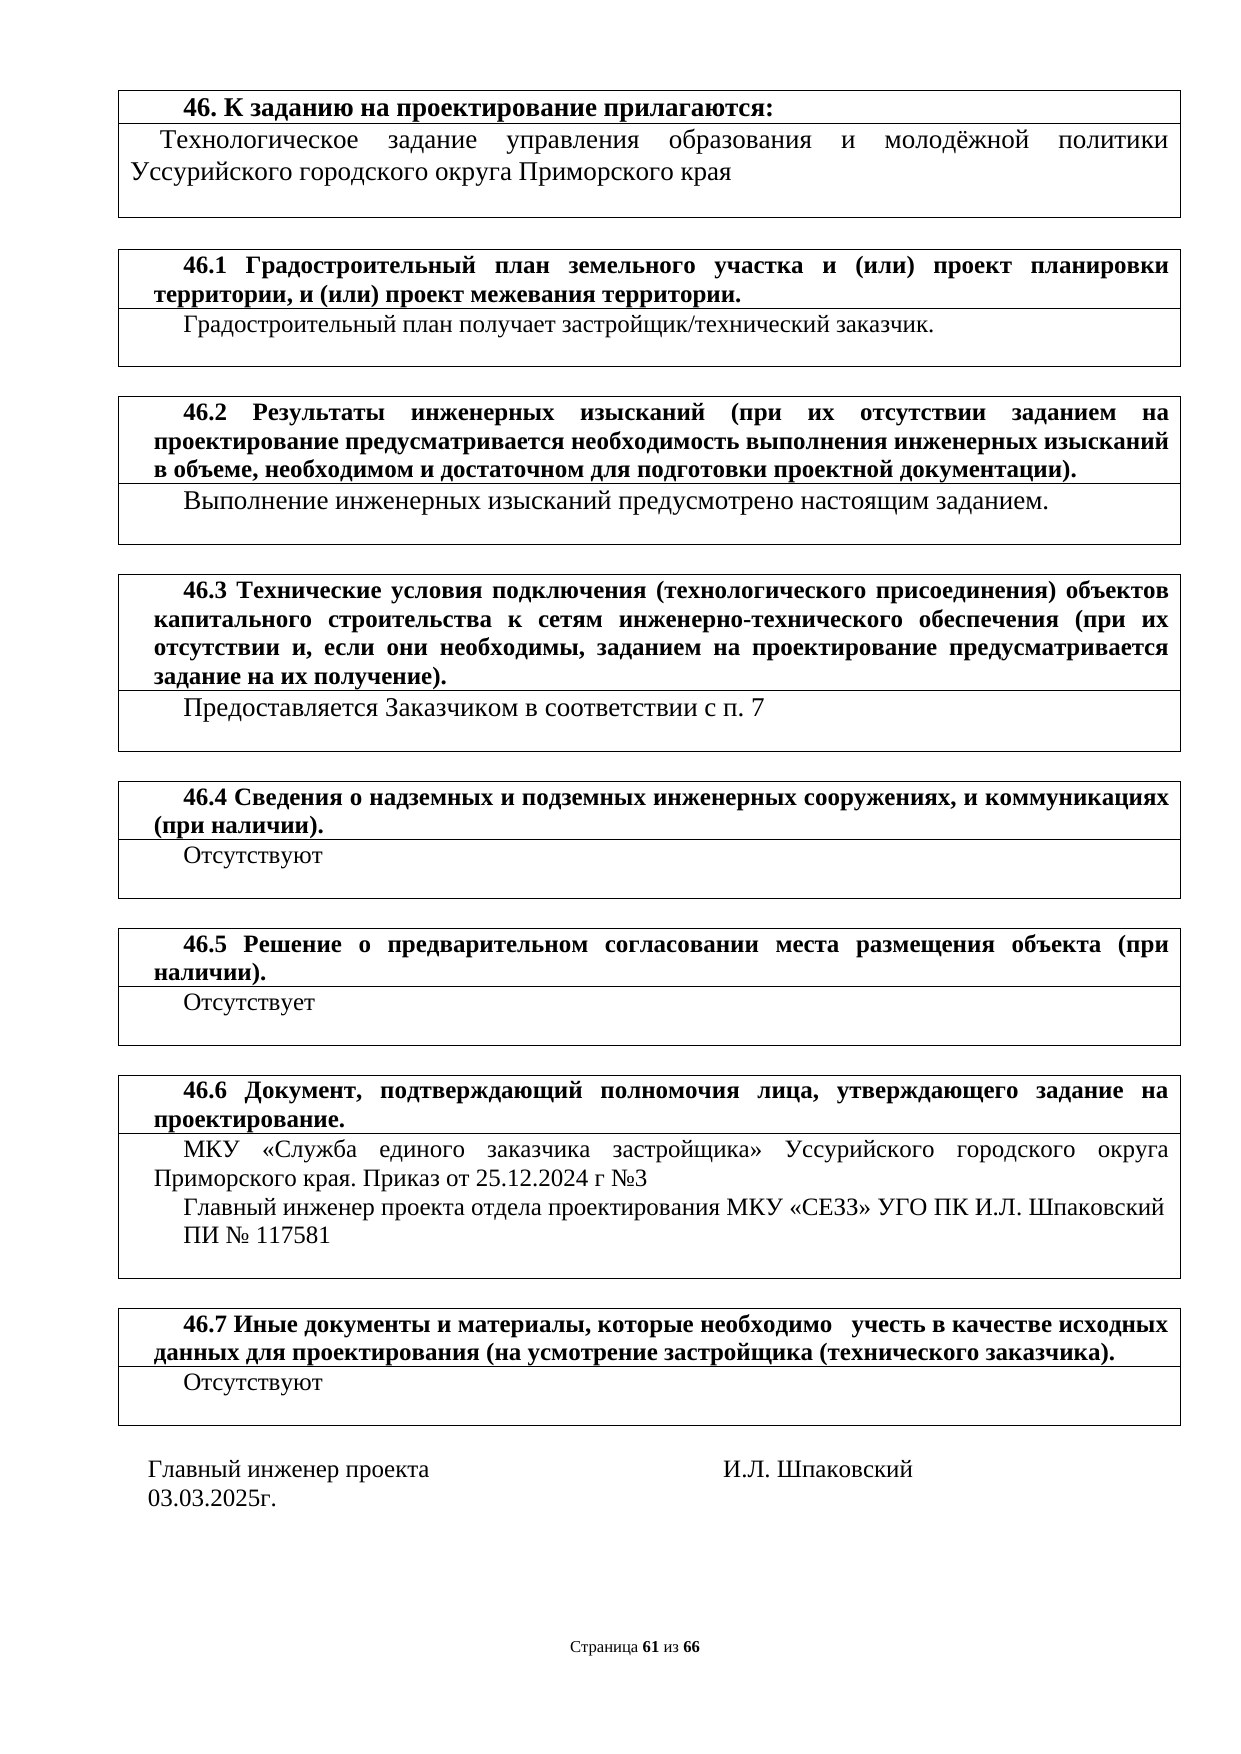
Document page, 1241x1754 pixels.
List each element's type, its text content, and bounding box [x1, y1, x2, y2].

table_cell Предоставляется Заказчиком в соответствии с п. 7 [119, 691, 1180, 751]
table_header 46.4 Сведения о надземных и подземных инженерных сооружениях, и коммуникациях (при наличии). [119, 782, 1180, 839]
table_header 46.7 Иные документы и материалы, которые необходимо учесть в качестве исходных данных для проектирования (на усмотрение застройщика (технического заказчика). [119, 1309, 1180, 1366]
table_cell Выполнение инженерных изысканий предусмотрено настоящим заданием. [119, 484, 1180, 544]
table_header 46.1 Градостроительный план земельного участка и (или) проект планировки территории, и (или) проект межевания территории. [119, 250, 1180, 308]
table_cell Отсутствуют [119, 1367, 1180, 1425]
table_cell Градостроительный план получает застройщик/технический заказчик. [119, 309, 1180, 366]
table_header 46.6 Документ, подтверждающий полномочия лица, утверждающего задание на проектирование. [119, 1076, 1180, 1133]
table_header 46. К заданию на проектирование прилагаются: [119, 91, 1180, 122]
table_cell МКУ «Служба единого заказчика застройщика» Уссурийского городского округа Приморского края. Приказ от 25.12.2024 г №3 Главный инженер проекта отдела проектирования МКУ «СЕЗЗ» УГО ПК И.Л. Шпаковский ПИ № 117581 [119, 1134, 1180, 1278]
table_header 46.5 Решение о предварительном согласовании места размещения объекта (при наличии). [119, 929, 1180, 986]
text 03.03.2025г. [118, 1483, 1152, 1512]
table_header 46.3 Технические условия подключения (технологического присоединения) объектов капитального строительства к сетям инженерно-технического обеспечения (при их отсутствии и, если они необходимы, заданием на проектирование предусматривается задание на их получение). [119, 575, 1180, 690]
text Главный инженер проекта И.Л. Шпаковский [118, 1454, 1152, 1483]
table_cell Технологическое задание управления образования и молодёжной политики Уссурийского городского округа Приморского края [119, 124, 1180, 217]
table_header 46.2 Результаты инженерных изысканий (при их отсутствии заданием на проектирование предусматривается необходимость выполнения инженерных изысканий в объеме, необходимом и достаточном для подготовки проектной документации). [119, 397, 1180, 483]
table_cell Отсутствуют [119, 840, 1180, 898]
table_cell Отсутствует [119, 987, 1180, 1045]
